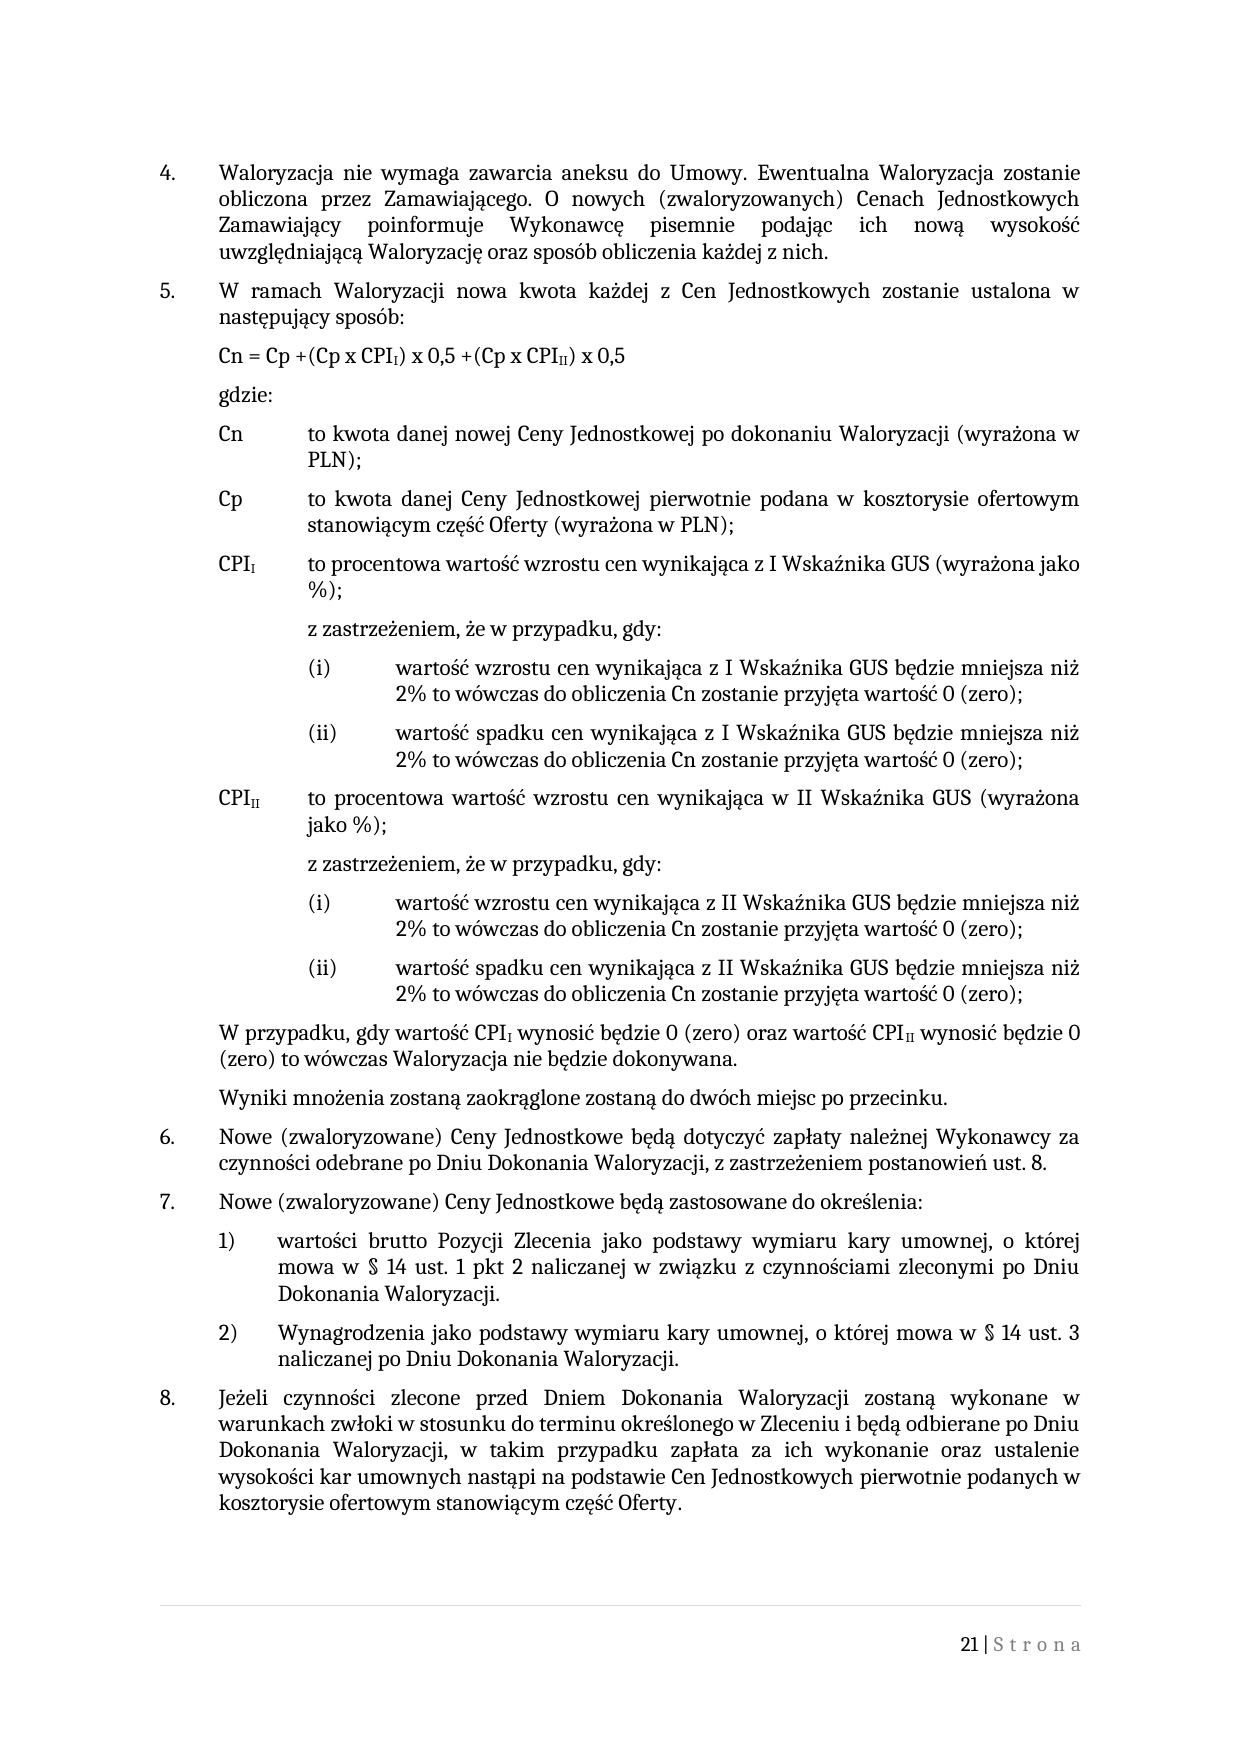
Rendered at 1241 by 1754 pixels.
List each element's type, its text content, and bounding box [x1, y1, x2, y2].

text Cp to kwota danej Ceny Jednostkowej pierwotnie podana w kosztorysie ofertowym stanowiącym część Oferty (wyrażona w PLN); [218, 486, 1081, 538]
text Wyniki mnożenia zostaną zaokrąglone zostaną do dwóch miejsc po przecinku. [218, 1085, 1081, 1111]
text 5. W ramach Waloryzacji nowa kwota każdej z Cen Jednostkowych zostanie ustalona w następujący sposób: [159, 277, 1081, 330]
text 8. Jeżeli czynności zlecone przed Dniem Dokonania Waloryzacji zostaną wykonane w warunkach zwłoki w stosunku do terminu określonego w Zleceniu i będą odbierane po Dniu Dokonania Waloryzacji, w takim przypadku zapłata za ich wykonanie oraz ustalenie wysokości kar umownych nastąpi na podstawie Cen Jednostkowych pierwotnie podanych w kosztorysie ofertowym stanowiącym część Oferty. [159, 1384, 1081, 1516]
text 6. Nowe (zwaloryzowane) Ceny Jednostkowe będą dotyczyć zapłaty należnej Wykonawcy za czynności odebrane po Dniu Dokonania Waloryzacji, z zastrzeżeniem postanowień ust. 8. [159, 1124, 1081, 1176]
text (i) wartość wzrostu cen wynikająca z II Wskaźnika GUS będzie mniejsza niż 2% to wówczas do obliczenia Cn zostanie przyjęta wartość 0 (zero); [307, 889, 1081, 942]
text 1) wartości brutto Pozycji Zlecenia jako podstawy wymiaru kary umownej, o której mowa w § 14 ust. 1 pkt 2 naliczanej w związku z czynnościami zleconymi po Dniu Dokonania Waloryzacji. [218, 1228, 1081, 1307]
text CPIII to procentowa wartość wzrostu cen wynikająca w II Wskaźnika GUS (wyrażona jako %); [218, 785, 1081, 838]
text gdzie: [218, 381, 1081, 408]
text Cn = Cp +(Cp x CPII) x 0,5 +(Cp x CPIII) x 0,5 [218, 343, 1081, 369]
text CPII to procentowa wartość wzrostu cen wynikająca z I Wskaźnika GUS (wyrażona jako %); [218, 551, 1081, 603]
text z zastrzeżeniem, że w przypadku, gdy: [307, 616, 1081, 642]
text (ii) wartość spadku cen wynikająca z II Wskaźnika GUS będzie mniejsza niż 2% to wówczas do obliczenia Cn zostanie przyjęta wartość 0 (zero); [307, 954, 1081, 1007]
text Cn to kwota danej nowej Ceny Jednostkowej po dokonaniu Waloryzacji (wyrażona w PLN); [218, 420, 1081, 473]
text (i) wartość wzrostu cen wynikająca z I Wskaźnika GUS będzie mniejsza niż 2% to wówczas do obliczenia Cn zostanie przyjęta wartość 0 (zero); [307, 655, 1081, 707]
text 2) Wynagrodzenia jako podstawy wymiaru kary umownej, o której mowa w § 14 ust. 3 naliczanej po Dniu Dokonania Waloryzacji. [218, 1319, 1081, 1372]
text (ii) wartość spadku cen wynikająca z I Wskaźnika GUS będzie mniejsza niż 2% to wówczas do obliczenia Cn zostanie przyjęta wartość 0 (zero); [307, 720, 1081, 773]
text z zastrzeżeniem, że w przypadku, gdy: [307, 850, 1081, 877]
text W przypadku, gdy wartość CPII wynosić będzie 0 (zero) oraz wartość CPIII wynosić będzie 0 (zero) to wówczas Waloryzacja nie będzie dokonywana. [218, 1020, 1081, 1072]
text 4. Waloryzacja nie wymaga zawarcia aneksu do Umowy. Ewentualna Waloryzacja zostanie obliczona przez Zamawiającego. O nowych (zwaloryzowanych) Cenach Jednostkowych Zamawiający poinformuje Wykonawcę pisemnie podając ich nową wysokość uwzględniającą Waloryzację oraz sposób obliczenia każdej z nich. [159, 159, 1081, 265]
text 7. Nowe (zwaloryzowane) Ceny Jednostkowe będą zastosowane do określenia: [159, 1189, 1081, 1215]
